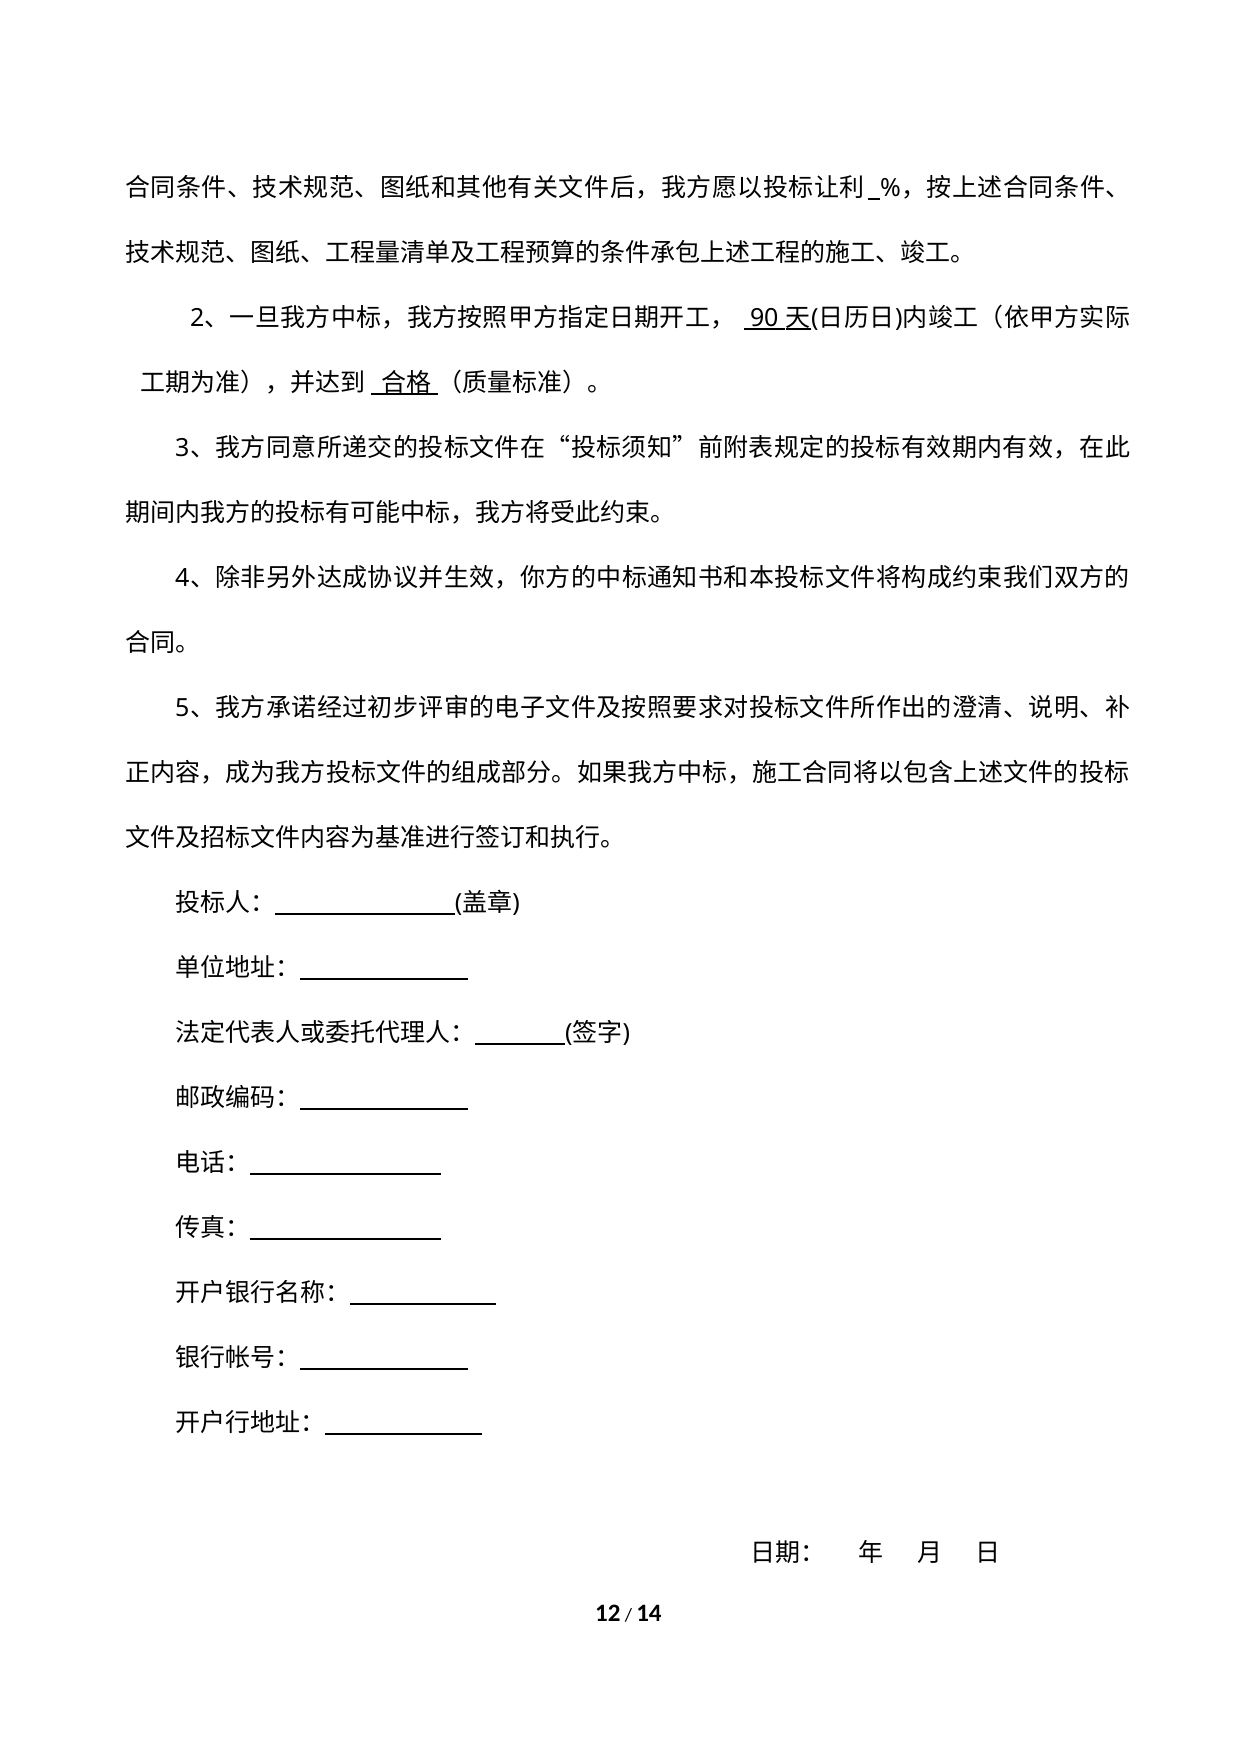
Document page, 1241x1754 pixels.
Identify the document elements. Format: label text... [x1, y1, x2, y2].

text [125, 153, 1131, 283]
text 单位地址： [125, 933, 1131, 998]
text 银行帐号： [125, 1323, 1131, 1388]
text 2、一旦我方中标，我方按照甲方指定日期开工， 90 天(日历日)内竣工（依甲方实际工期为准），并达到 合格 （质量标准）。 [140, 283, 1131, 413]
text 开户银行名称： [125, 1258, 1131, 1323]
text 投标人： (盖章) [125, 868, 1131, 933]
text 日期： 年 月 日 [125, 1518, 1131, 1583]
text 电话： [125, 1128, 1131, 1193]
text 4、除非另外达成协议并生效，你方的中标通知书和本投标文件将构成约束我们双方的合同。 [125, 543, 1131, 673]
text 开户行地址： [125, 1388, 1131, 1453]
text 传真： [125, 1193, 1131, 1258]
text 5、我方承诺经过初步评审的电子文件及按照要求对投标文件所作出的澄清、说明、补正内容，成为我方投标文件的组成部分。如果我方中标，施工合同将以包含上述文件的投标文件及招标文件内容为基准进行签订和执行。 [125, 673, 1131, 868]
text 法定代表人或委托代理人： (签字) [125, 998, 1131, 1063]
text 3、我方同意所递交的投标文件在“投标须知”前附表规定的投标有效期内有效，在此期间内我方的投标有可能中标，我方将受此约束。 [125, 413, 1131, 543]
text 邮政编码： [125, 1063, 1131, 1128]
